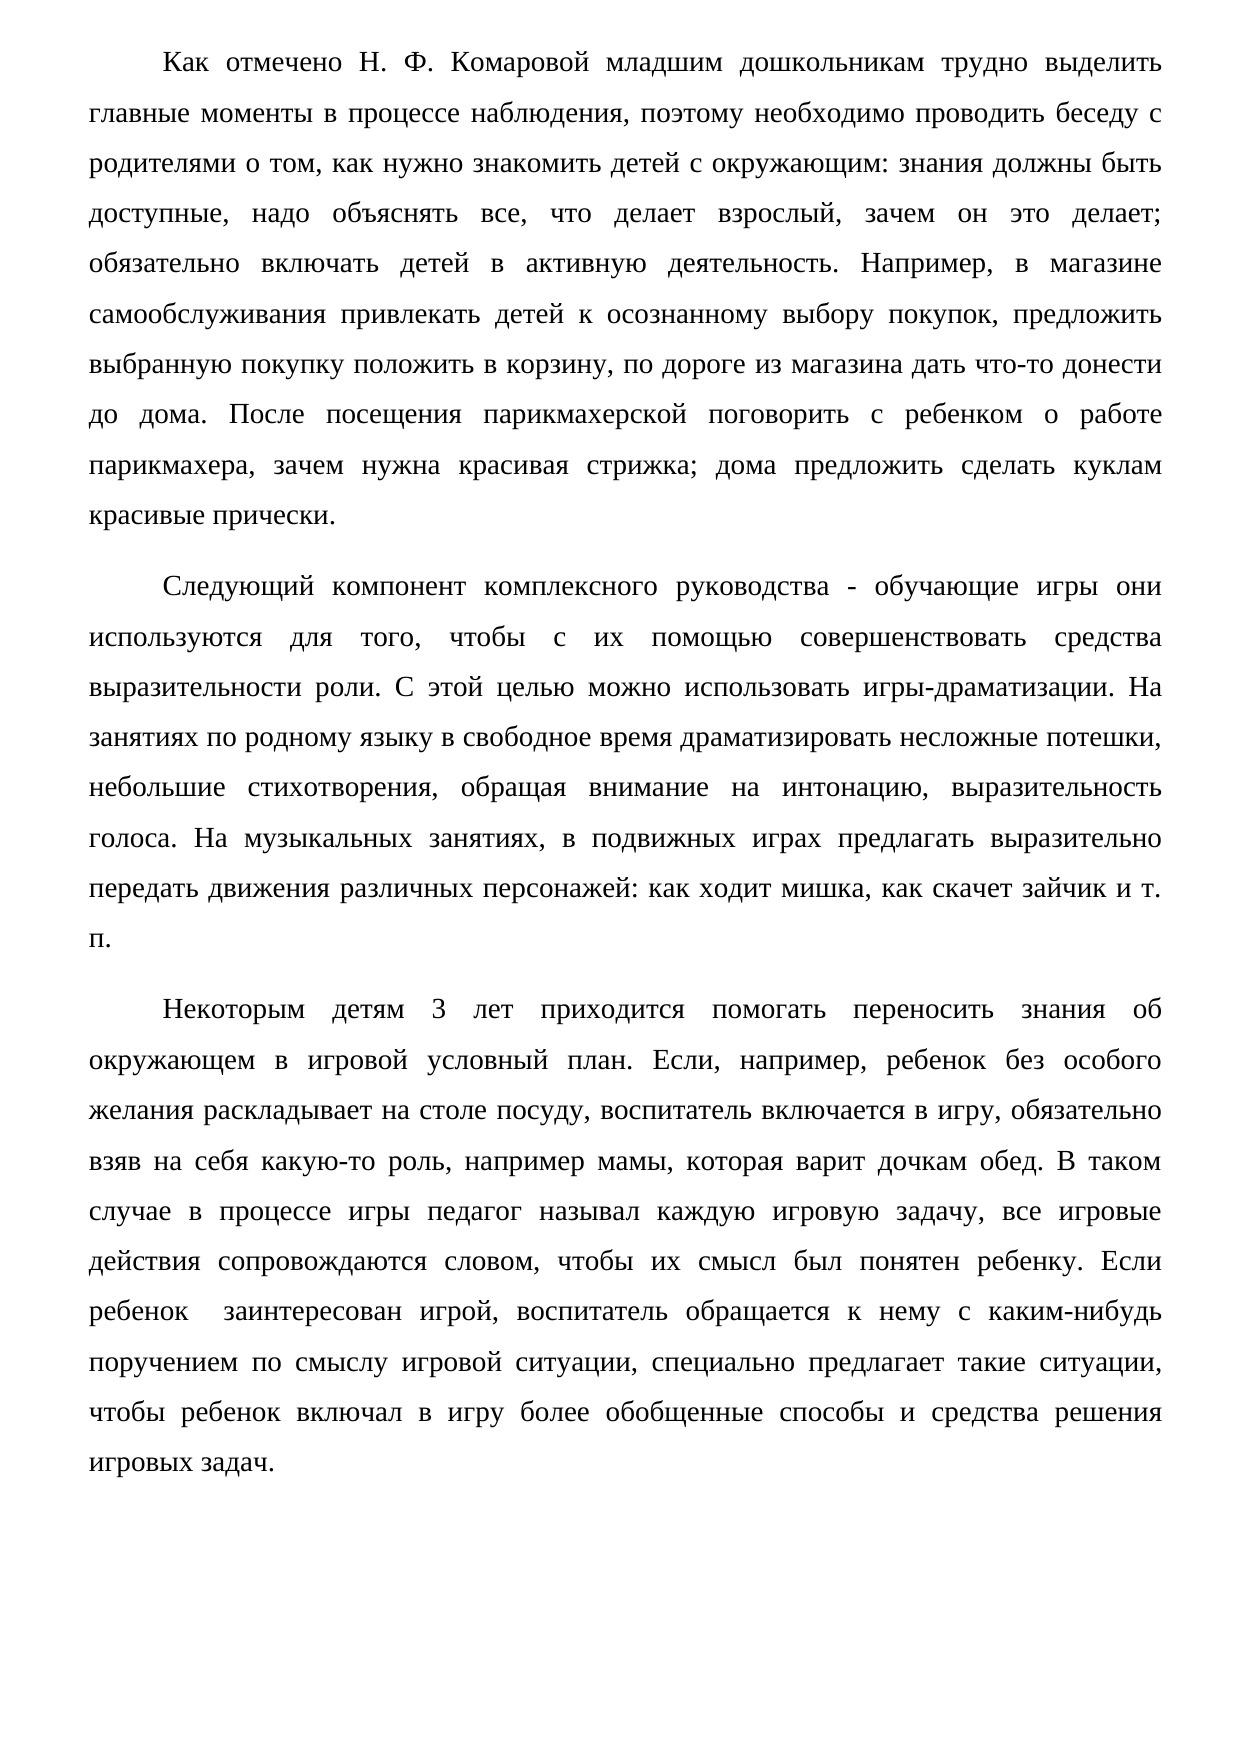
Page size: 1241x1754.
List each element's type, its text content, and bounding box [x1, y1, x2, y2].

text Как отмечено Н. Ф. Комаровой младшим дошкольникам трудно выделить главные моменты в процессе наблюдения, поэтому необходимо проводить беседу с родителями о том, как нужно знакомить детей с окружающим: знания должны быть доступные, надо объяснять все, что делает взрослый, зачем он это делает; обязательно включать детей в активную деятельность. Например, в магазине самообслуживания привлекать детей к осознанному выбору покупок, предложить выбранную покупку положить в корзину, по дороге из магазина дать что-то донести до дома. После посещения парикмахерской поговорить с ребенком о работе парикмахера, зачем нужна красивая стрижка; дома предложить сделать куклам красивые прически. [89, 44, 1163, 531]
text Некоторым детям 3 лет приходится помогать переносить знания об окружающем в игровой условный план. Если, например, ребенок без особого желания раскладывает на столе посуду, воспитатель включается в игру, обязательно взяв на себя какую-то роль, например мамы, которая варит дочкам обед. В таком случае в процессе игры педагог называл каждую игровую задачу, все игровые действия сопровождаются словом, чтобы их смысл был понятен ребенку. Если ребенок заинтересован игрой, воспитатель обращается к нему с каким-нибудь поручением по смыслу игровой ситуации, специально предлагает такие ситуации, чтобы ребенок включал в игру более обобщенные способы и средства решения игровых задач. [89, 992, 1163, 1478]
text Следующий компонент комплексного руководства - обучающие игры они используются для того, чтобы с их помощью совершенствовать средства выразительности роли. С этой целью можно использовать игры-драматизации. На занятиях по родному языку в свободное время драматизировать несложные потешки, небольшие стихотворения, обращая внимание на интонацию, выразительность голоса. На музыкальных занятиях, в подвижных играх предлагать выразительно передать движения различных персонажей: как ходит мишка, как скачет зайчик и т. п. [89, 568, 1163, 954]
